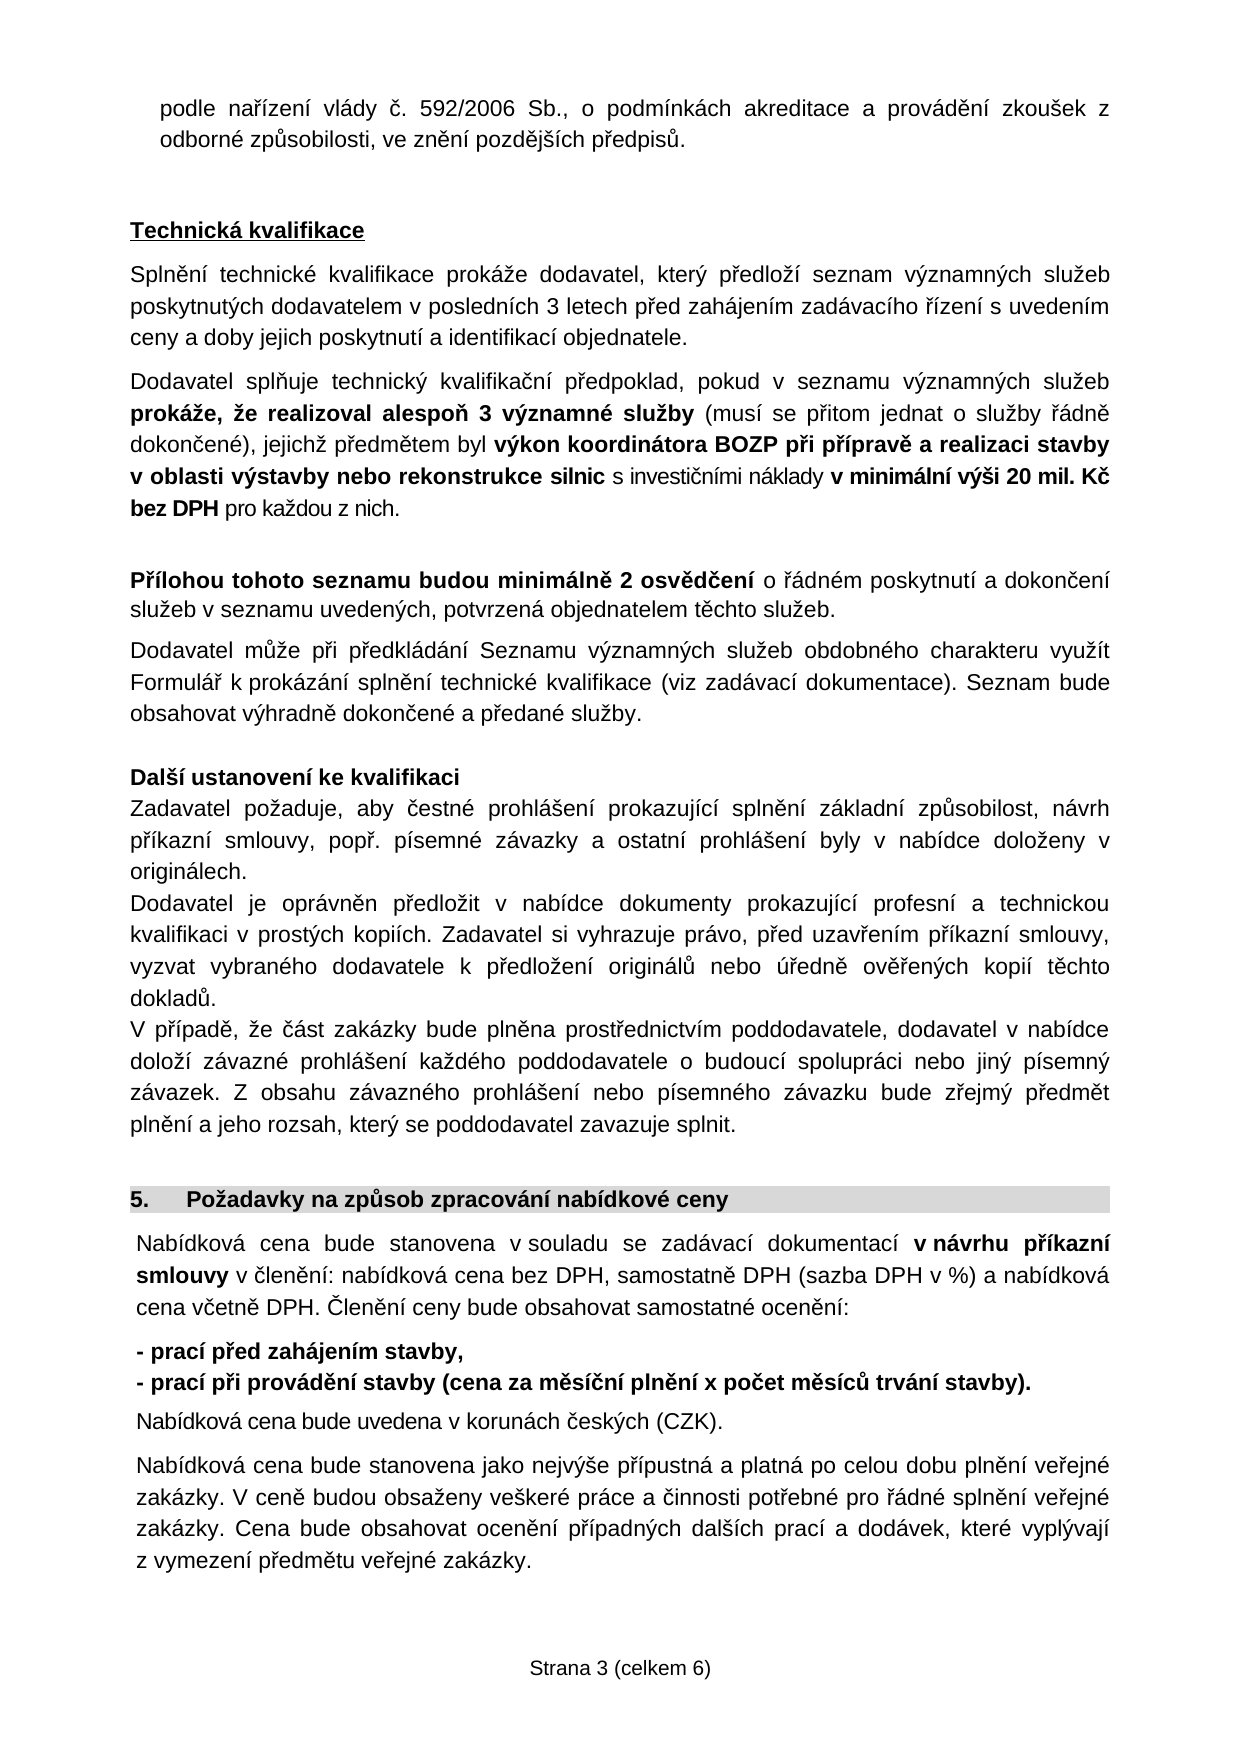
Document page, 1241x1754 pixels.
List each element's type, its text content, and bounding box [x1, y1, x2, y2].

list Technická kvalifikace [130, 217, 1110, 243]
text Splnění technické kvalifikace prokáže dodavatel, který předloží seznam významných služeb poskytnutých dodavatelem v posledních 3 letech před zahájením zadávacího řízení s uvedením ceny a doby jejich poskytnutí a identifikací objednatele. [130, 261, 1110, 351]
text Nabídková cena bude stanovena v souladu se zadávací dokumentací v návrhu příkazní smlouvy v členění: nabídková cena bez DPH, samostatně DPH (sazba DPH v %) a nabídková cena včetně DPH. Členění ceny bude obsahovat samostatné ocenění: [136, 1230, 1110, 1320]
text Přílohou tohoto seznamu budou minimálně 2 osvědčení o řádném poskytnutí a dokončení služeb v seznamu uvedených, potvrzená objednatelem těchto služeb. [130, 567, 1110, 622]
text Zadavatel požaduje, aby čestné prohlášení prokazující splnění základní způsobilost, návrh příkazní smlouvy, popř. písemné závazky a ostatní prohlášení byly v nabídce doloženy v originálech. [130, 795, 1110, 884]
text Dodavatel je oprávněn předložit v nabídce dokumenty prokazující profesní a technickou kvalifikaci v prostých kopiích. Zadavatel si vyhrazuje právo, před uzavřením příkazní smlouvy, vyzvat vybraného dodavatele k předložení originálů nebo úředně ověřených kopií těchto dokladů. [130, 890, 1110, 1011]
text Další ustanovení ke kvalifikaci [130, 763, 1110, 790]
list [130, 94, 1110, 152]
text Nabídková cena bude stanovena jako nejvýše přípustná a platná po celou dobu plnění veřejné zakázky. V ceně budou obsaženy veškeré práce a činnosti potřebné pro řádné splnění veřejné zakázky. Cena bude obsahovat ocenění případných dalších prací a dodávek, které vyplývají z vymezení předmětu veřejné zakázky. [136, 1452, 1110, 1573]
text Dodavatel může při předkládání Seznamu významných služeb obdobného charakteru využít Formulář k prokázání splnění technické kvalifikace (viz zadávací dokumentace). Seznam bude obsahovat výhradně dokončené a předané služby. [130, 637, 1110, 727]
text Nabídková cena bude uvedena v korunách českých (CZK). [136, 1408, 1110, 1434]
text V případě, že část zakázky bude plněna prostřednictvím poddodavatele, dodavatel v nabídce doloží závazné prohlášení každého poddodavatele o budoucí spolupráci nebo jiný písemný závazek. Z obsahu závazného prohlášení nebo písemného závazku bude zřejmý předmět plnění a jeho rozsah, který se poddodavatel zavazuje splnit. [130, 1016, 1110, 1137]
text - prací před zahájením stavby, [130, 1338, 1110, 1364]
text Dodavatel splňuje technický kvalifikační předpoklad, pokud v seznamu významných služeb prokáže, že realizoval alespoň 3 významné služby (musí se přitom jednat o služby řádně dokončené), jejichž předmětem byl výkon koordinátora BOZP při přípravě a realizaci stavby v oblasti výstavby nebo rekonstrukce silnic s investičními náklady v minimální výši 20 mil. Kč bez DPH pro každou z nich. [130, 368, 1110, 521]
text - prací při provádění stavby (cena za měsíční plnění x počet měsíců trvání stavby). [130, 1369, 1110, 1396]
title Požadavky na způsob zpracování nabídkové ceny [130, 1186, 1110, 1213]
